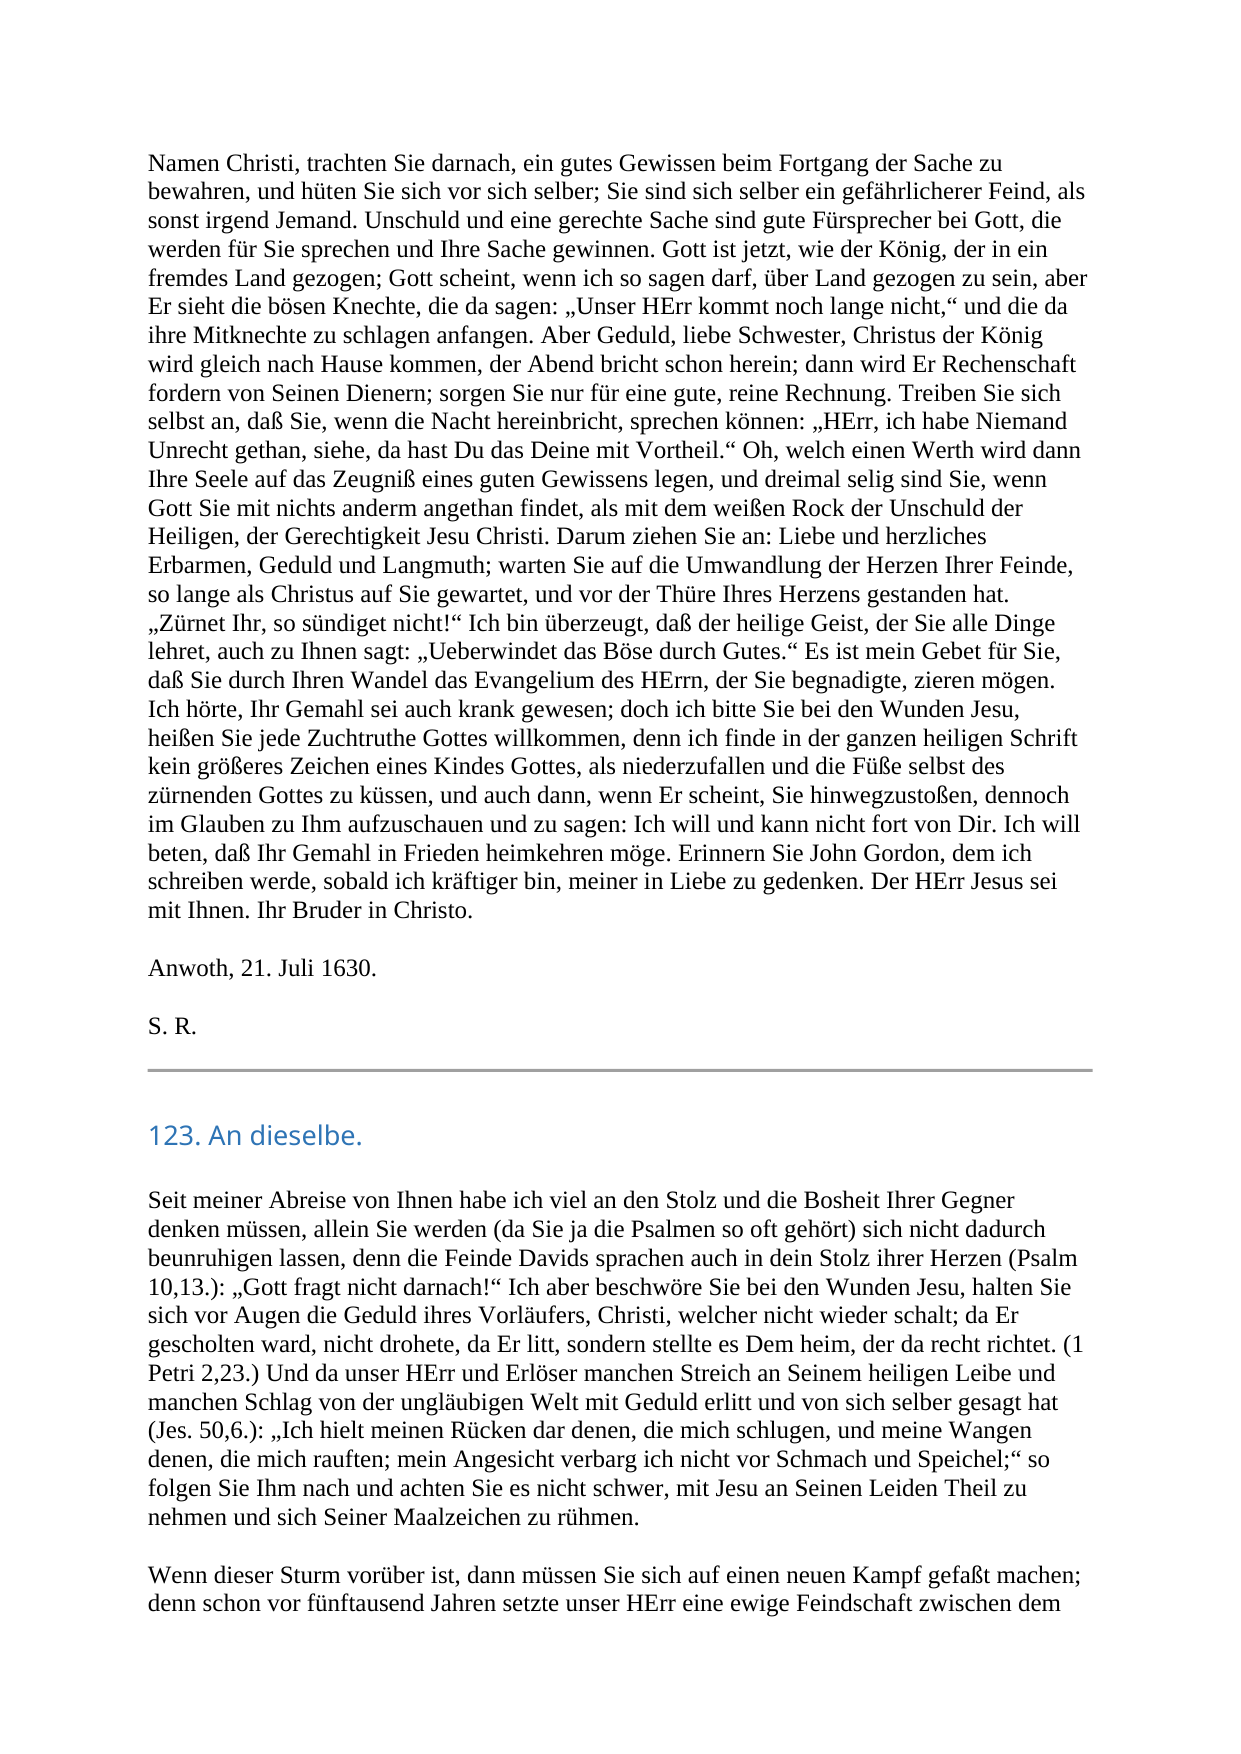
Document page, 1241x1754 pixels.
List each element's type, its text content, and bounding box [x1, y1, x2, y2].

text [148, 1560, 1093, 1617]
text S. R. [148, 1011, 1093, 1040]
text Anwoth, 21. Juli 1630. [148, 953, 1093, 982]
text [148, 148, 1093, 924]
text Seit meiner Abreise von Ihnen habe ich viel an den Stolz und die Bosheit Ihrer Gegner denken müssen, allein Sie werden (da Sie ja die Psalmen so oft gehört) sich nicht dadurch beunruhigen lassen, denn die Feinde Davids sprachen auch in dein Stolz ihrer Herzen (Psalm 10,13.): „Gott fragt nicht darnach!“ Ich aber beschwöre Sie bei den Wunden Jesu, halten Sie sich vor Augen die Geduld ihres Vorläufers, Christi, welcher nicht wieder schalt; da Er gescholten ward, nicht drohete, da Er litt, sondern stellte es Dem heim, der da recht richtet. (1 Petri 2,23.) Und da unser HErr und Erlöser manchen Streich an Seinem heiligen Leibe und manchen Schlag von der ungläubigen Welt mit Geduld erlitt und von sich selber gesagt hat (Jes. 50,6.): „Ich hielt meinen Rücken dar denen, die mich schlugen, und meine Wangen denen, die mich rauften; mein Angesicht verbarg ich nicht vor Schmach und Speichel;“ so folgen Sie Ihm nach und achten Sie es nicht schwer, mit Jesu an Seinen Leiden Theil zu nehmen und sich Seiner Maalzeichen zu rühmen. [148, 1186, 1093, 1531]
subtitle 123. An dieselbe. [148, 1117, 1093, 1153]
